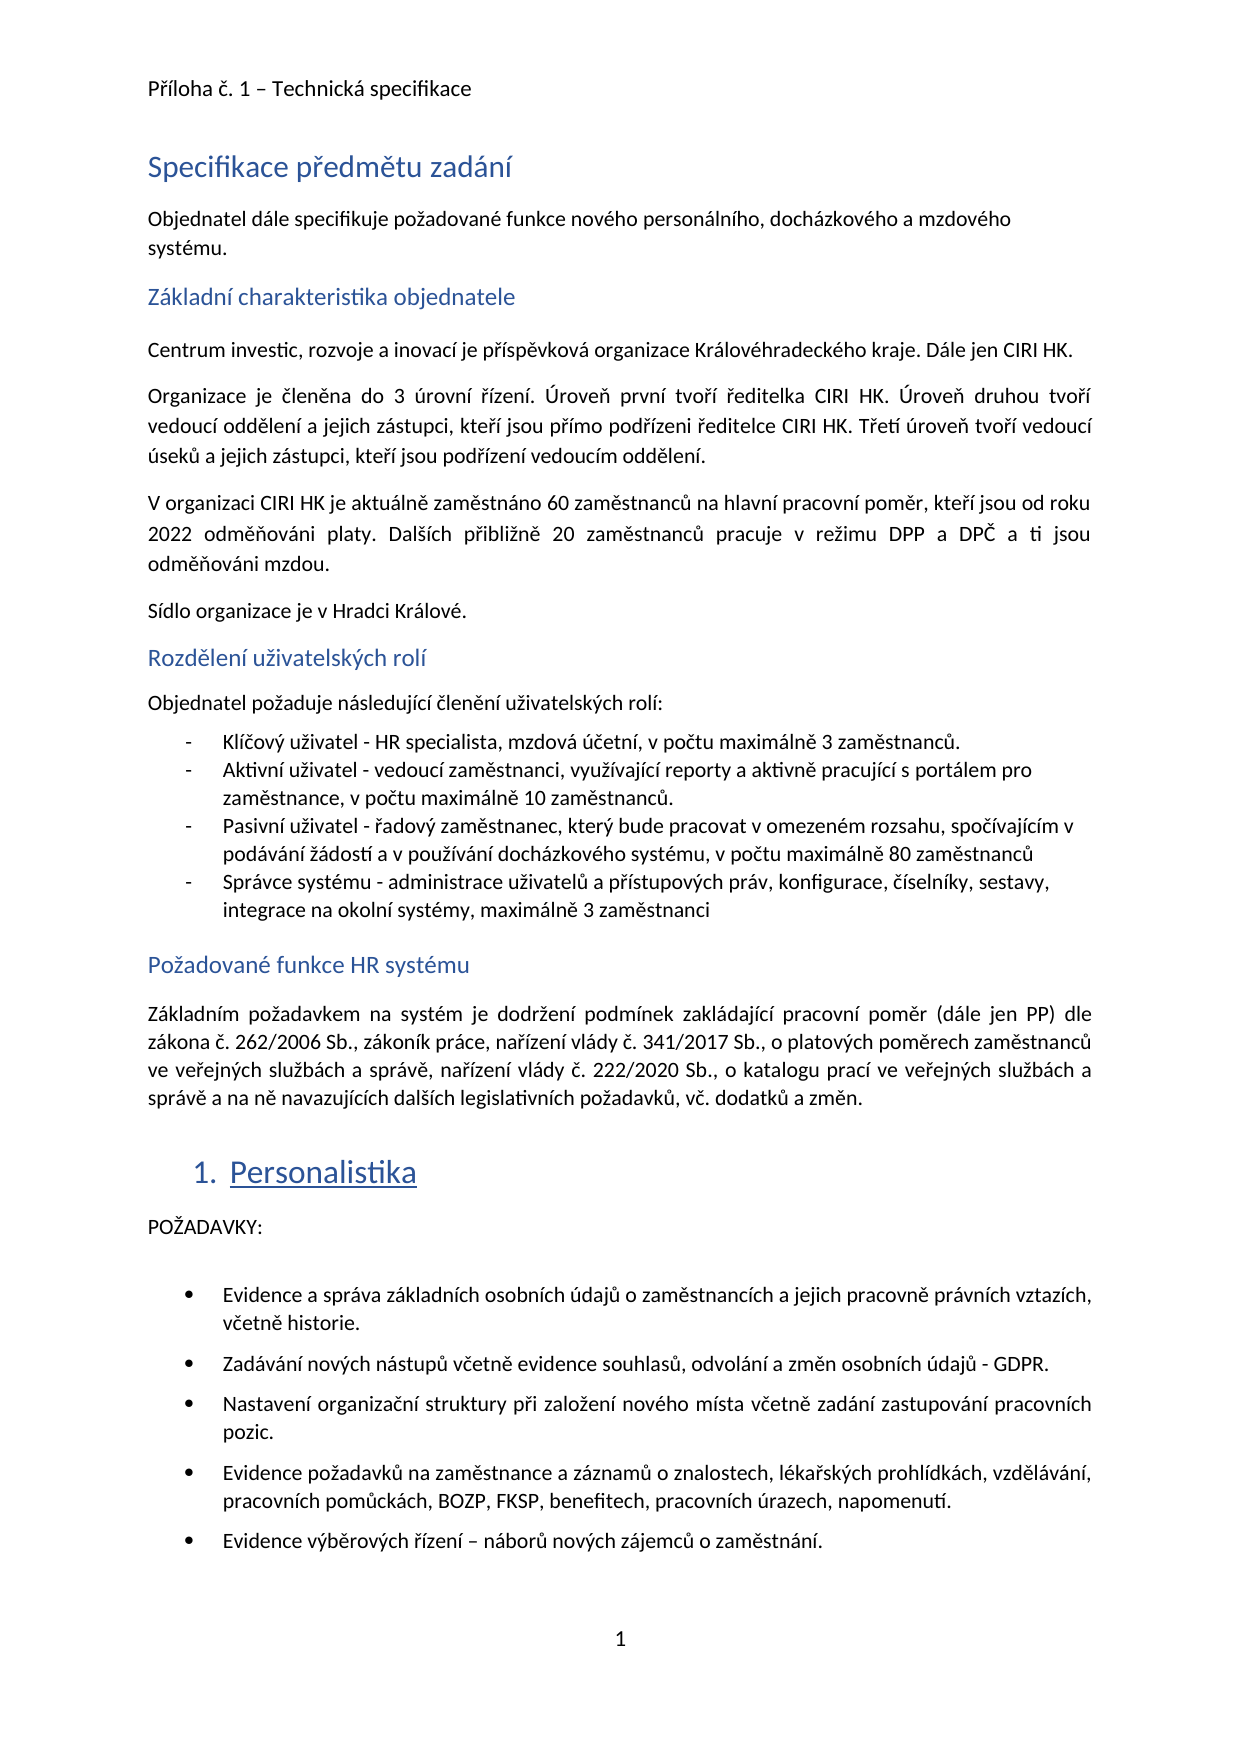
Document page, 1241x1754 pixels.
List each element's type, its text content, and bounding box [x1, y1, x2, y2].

text POŽADAVKY: [148, 1212, 1093, 1240]
list Pasivní uživatel - řadový zaměstnanec, který bude pracovat v omezeném rozsahu, spočívajícím v podávání žádostí a v používání docházkového systému, v počtu maximálně 80 zaměstnanců [185, 811, 1093, 867]
text Objednatel dále specifikuje požadované funkce nového personálního, docházkového a mzdového systému. [148, 205, 1093, 261]
text Objednatel požaduje následující členění uživatelských rolí: [148, 689, 1093, 716]
text Specifikace předmětu zadání [148, 148, 1093, 186]
list Klíčový uživatel - HR specialista, mzdová účetní, v počtu maximálně 3 zaměstnanců. [185, 727, 1093, 755]
list Evidence požadavků na zaměstnance a záznamů o znalostech, lékařských prohlídkách, vzdělávání, pracovních pomůckách, BOZP, FKSP, benefitech, pracovních úrazech, napomenutí. [185, 1458, 1093, 1514]
list Zadávání nových nástupů včetně evidence souhlasů, odvolání a změn osobních údajů - GDPR. [185, 1349, 1093, 1377]
text V organizaci CIRI HK je aktuálně zaměstnáno 60 zaměstnanců na hlavní pracovní poměr, kteří jsou od roku 2022 odměňováni platy. Dalších přibližně 20 zaměstnanců pracuje v režimu DPP a DPČ a ti jsou odměňováni mzdou. [148, 486, 1093, 578]
list Nastavení organizační struktury při založení nového místa včetně zadání zastupování pracovních pozic. [185, 1389, 1093, 1445]
text Rozdělení uživatelských rolí [148, 642, 1093, 672]
text Centrum investic, rozvoje a inovací je příspěvková organizace Královéhradeckého kraje. Dále jen CIRI HK. [148, 333, 1093, 363]
list Aktivní uživatel - vedoucí zaměstnanci, využívající reporty a aktivně pracující s portálem pro zaměstnance, v počtu maximálně 10 zaměstnanců. [185, 755, 1093, 811]
text Základním požadavkem na systém je dodržení podmínek zakládající pracovní poměr (dále jen PP) dle zákona č. 262/2006 Sb., zákoník práce, nařízení vlády č. 341/2017 Sb., o platových poměrech zaměstnanců ve veřejných službách a správě, nařízení vlády č. 222/2020 Sb., o katalogu prací ve veřejných službách a správě a na ně navazujících dalších legislativních požadavků, vč. dodatků a změn. [148, 999, 1093, 1111]
list Evidence výběrových řízení – náborů nových zájemců o zaměstnání. [185, 1526, 1093, 1554]
text Požadované funkce HR systému [148, 949, 1093, 980]
list Evidence a správa základních osobních údajů o zaměstnancích a jejich pracovně právních vztazích, včetně historie. [185, 1280, 1093, 1336]
text Základní charakteristika objednatele [148, 282, 1093, 312]
list Personalistika [192, 1151, 1093, 1192]
text Organizace je členěna do 3 úrovní řízení. Úroveň první tvoří ředitelka CIRI HK. Úroveň druhou tvoří vedoucí oddělení a jejich zástupci, kteří jsou přímo podřízeni ředitelce CIRI HK. Třetí úroveň tvoří vedoucí úseků a jejich zástupci, kteří jsou podřízení vedoucím oddělení. [148, 380, 1093, 470]
text Sídlo organizace je v Hradci Králové. [148, 594, 1093, 625]
list Správce systému - administrace uživatelů a přístupových práv, konfigurace, číselníky, sestavy, integrace na okolní systémy, maximálně 3 zaměstnanci [185, 867, 1093, 923]
